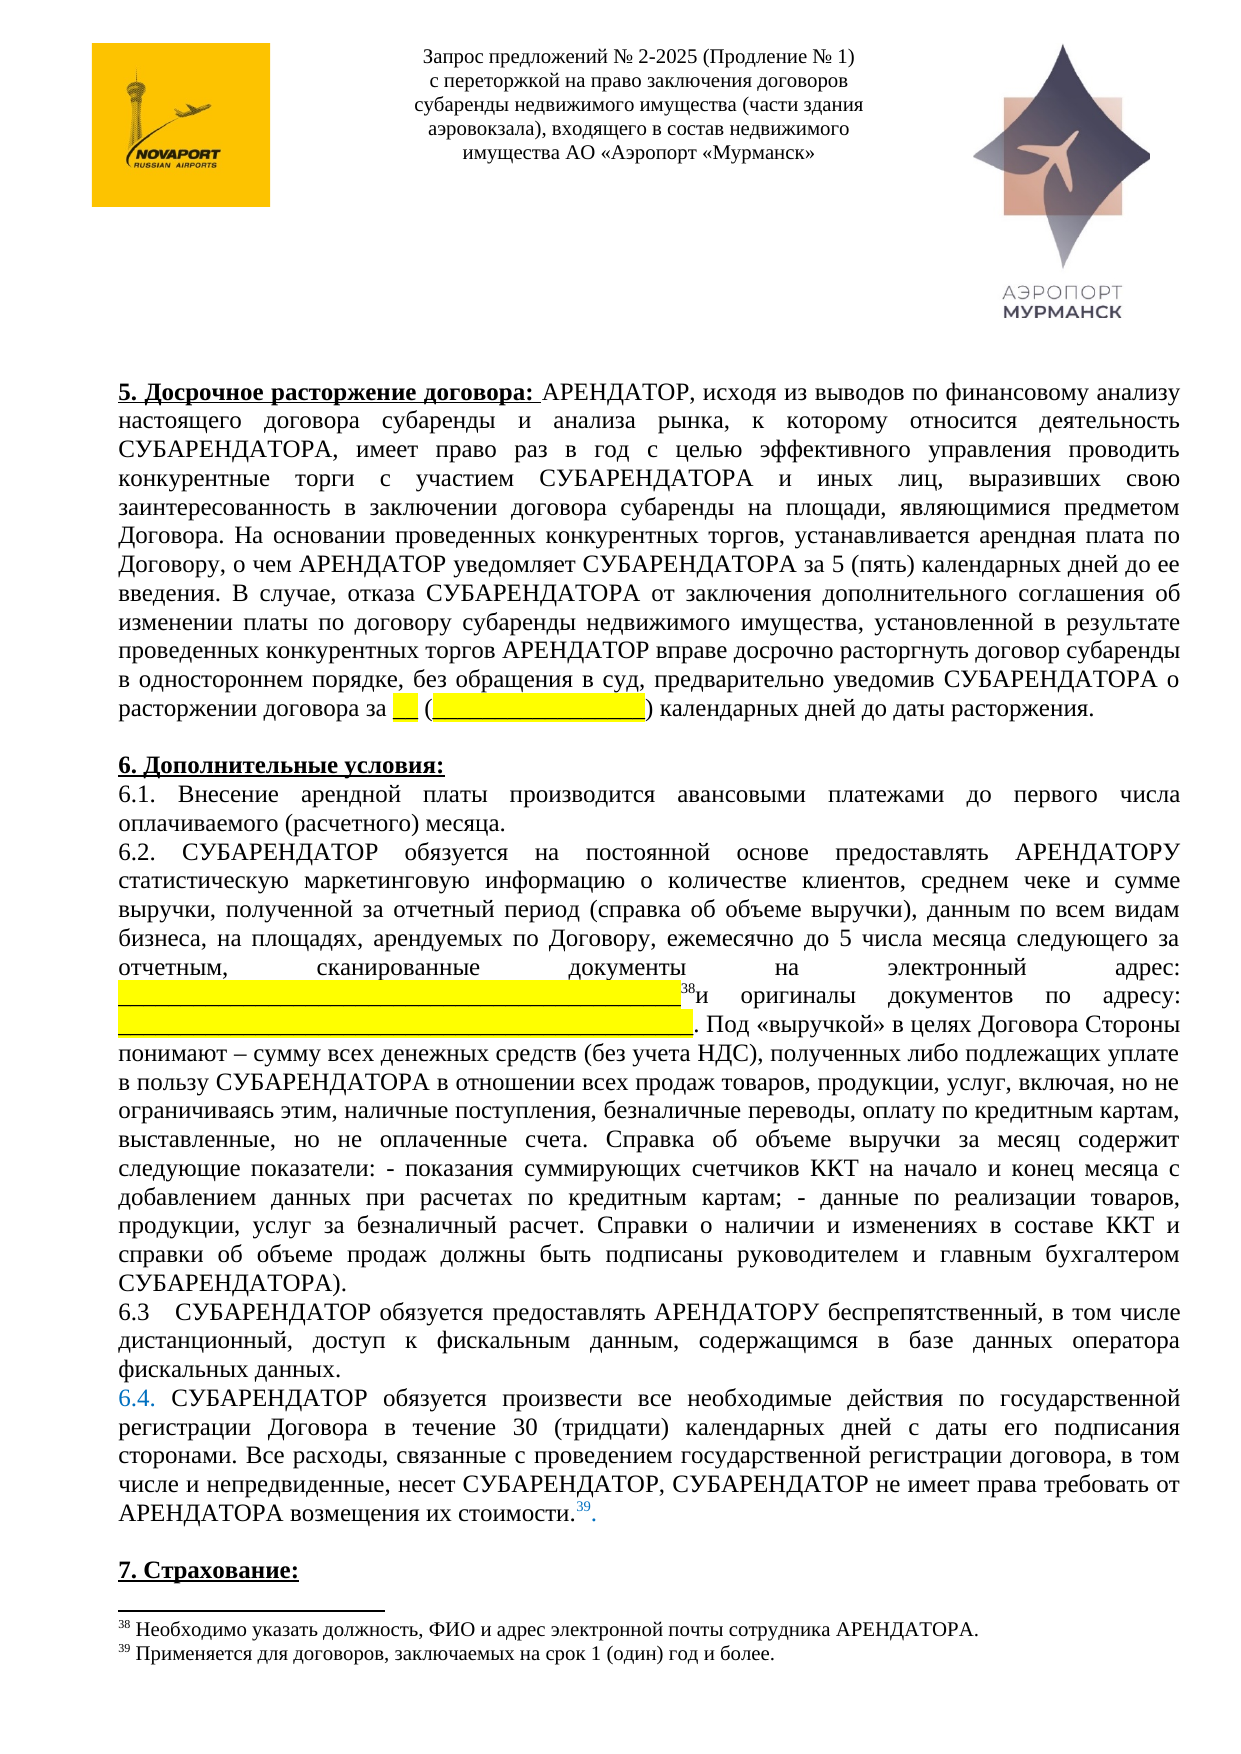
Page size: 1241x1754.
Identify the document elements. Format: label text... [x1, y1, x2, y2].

text 6.1. Внесение арендной платы производится авансовыми платежами до первого числа оплачиваемого (расчетного) месяца. [118, 779, 1181, 837]
text 6.2. СУБАРЕНДАТОР обязуется на постоянной основе предоставлять АРЕНДАТОРУ статистическую маркетинговую информацию о количестве клиентов, среднем чеке и сумме выручки, полученной за отчетный период (справка об объеме выручки), данным по всем видам бизнеса, на площадях, арендуемых по Договору, ежемесячно до 5 числа месяца следующего за отчетным, сканированные документы на электронный адрес: _____________________________________________и оригиналы документов по адресу: ______________________________________________. Под «выручкой» в целях Договора Стороны понимают – сумму всех денежных средств (без учета НДС), полученных либо подлежащих уплате в пользу СУБАРЕНДАТОРА в отношении всех продаж товаров, продукции, услуг, включая, но не ограничиваясь этим, наличные поступления, безналичные переводы, оплату по кредитным картам, выставленные, но не оплаченные счета. Справка об объеме выручки за месяц содержит следующие показатели: - показания суммирующих счетчиков ККТ на начало и конец месяца с добавлением данных при расчетах по кредитным картам; - данные по реализации товаров, продукции, услуг за безналичный расчет. Справки о наличии и изменениях в составе ККТ и справки об объеме продаж должны быть подписаны руководителем и главным бухгалтером СУБАРЕНДАТОРА). [118, 837, 1181, 1297]
picture [971, 43, 1150, 316]
text 6. Дополнительные условия: [118, 750, 1181, 779]
text 7. Страхование: [118, 1555, 1181, 1584]
picture [91, 43, 270, 207]
text 6.4. СУБАРЕНДАТОР обязуется произвести все необходимые действия по государственной регистрации Договора в течение 30 (тридцати) календарных дней с даты его подписания сторонами. Все расходы, связанные с проведением государственной регистрации договора, в том числе и непредвиденные, несет СУБАРЕНДАТОР, СУБАРЕНДАТОР не имеет права требовать от АРЕНДАТОРА возмещения их стоимости.. [118, 1383, 1181, 1527]
text 5. Досрочное расторжение договора: АРЕНДАТОР, исходя из выводов по финансовому анализу настоящего договора субаренды и анализа рынка, к которому относится деятельность СУБАРЕНДАТОРА, имеет право раз в год с целью эффективного управления проводить конкурентные торги с участием СУБАРЕНДАТОРА и иных лиц, выразивших свою заинтересованность в заключении договора субаренды на площади, являющимися предметом Договора. На основании проведенных конкурентных торгов, устанавливается арендная плата по Договору, о чем АРЕНДАТОР уведомляет СУБАРЕНДАТОРА за 5 (пять) календарных дней до ее введения. В случае, отказа СУБАРЕНДАТОРА от заключения дополнительного соглашения об изменении платы по договору субаренды недвижимого имущества, установленной в результате проведенных конкурентных торгов АРЕНДАТОР вправе досрочно расторгнуть договор субаренды в одностороннем порядке, без обращения в суд, предварительно уведомив СУБАРЕНДАТОРА о расторжении договора за __ (_________________) календарных дней до даты расторжения. [118, 377, 1181, 722]
text 6.3 СУБАРЕНДАТОР обязуется предоставлять АРЕНДАТОРУ беспрепятственный, в том числе дистанционный, доступ к фискальным данным, содержащимся в базе данных оператора фискальных данных. [118, 1297, 1181, 1383]
